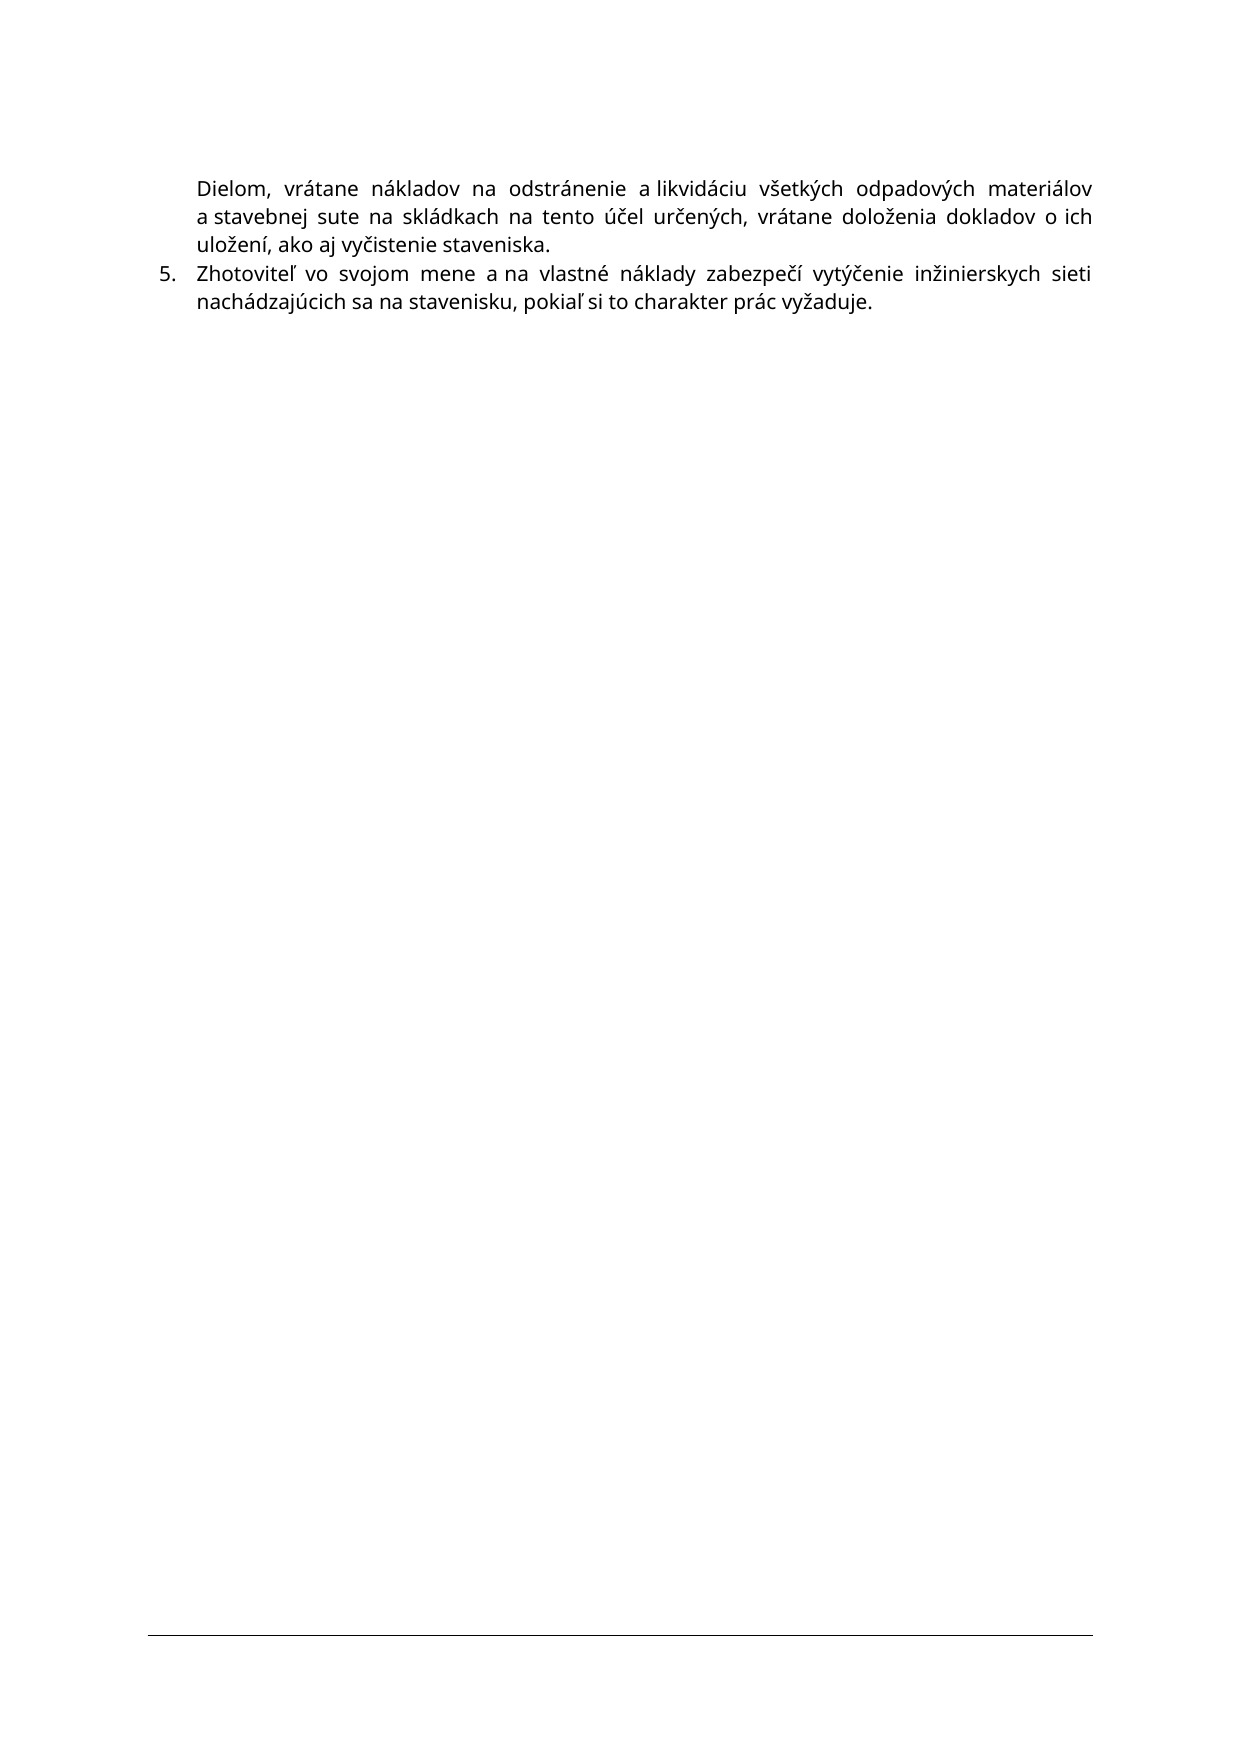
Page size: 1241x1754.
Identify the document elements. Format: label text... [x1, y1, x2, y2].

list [159, 174, 1093, 259]
list Zhotoviteľ vo svojom mene a na vlastné náklady zabezpečí vytýčenie inžinierskych sieti nachádzajúcich sa na stavenisku, pokiaľ si to charakter prác vyžaduje. [159, 259, 1093, 316]
